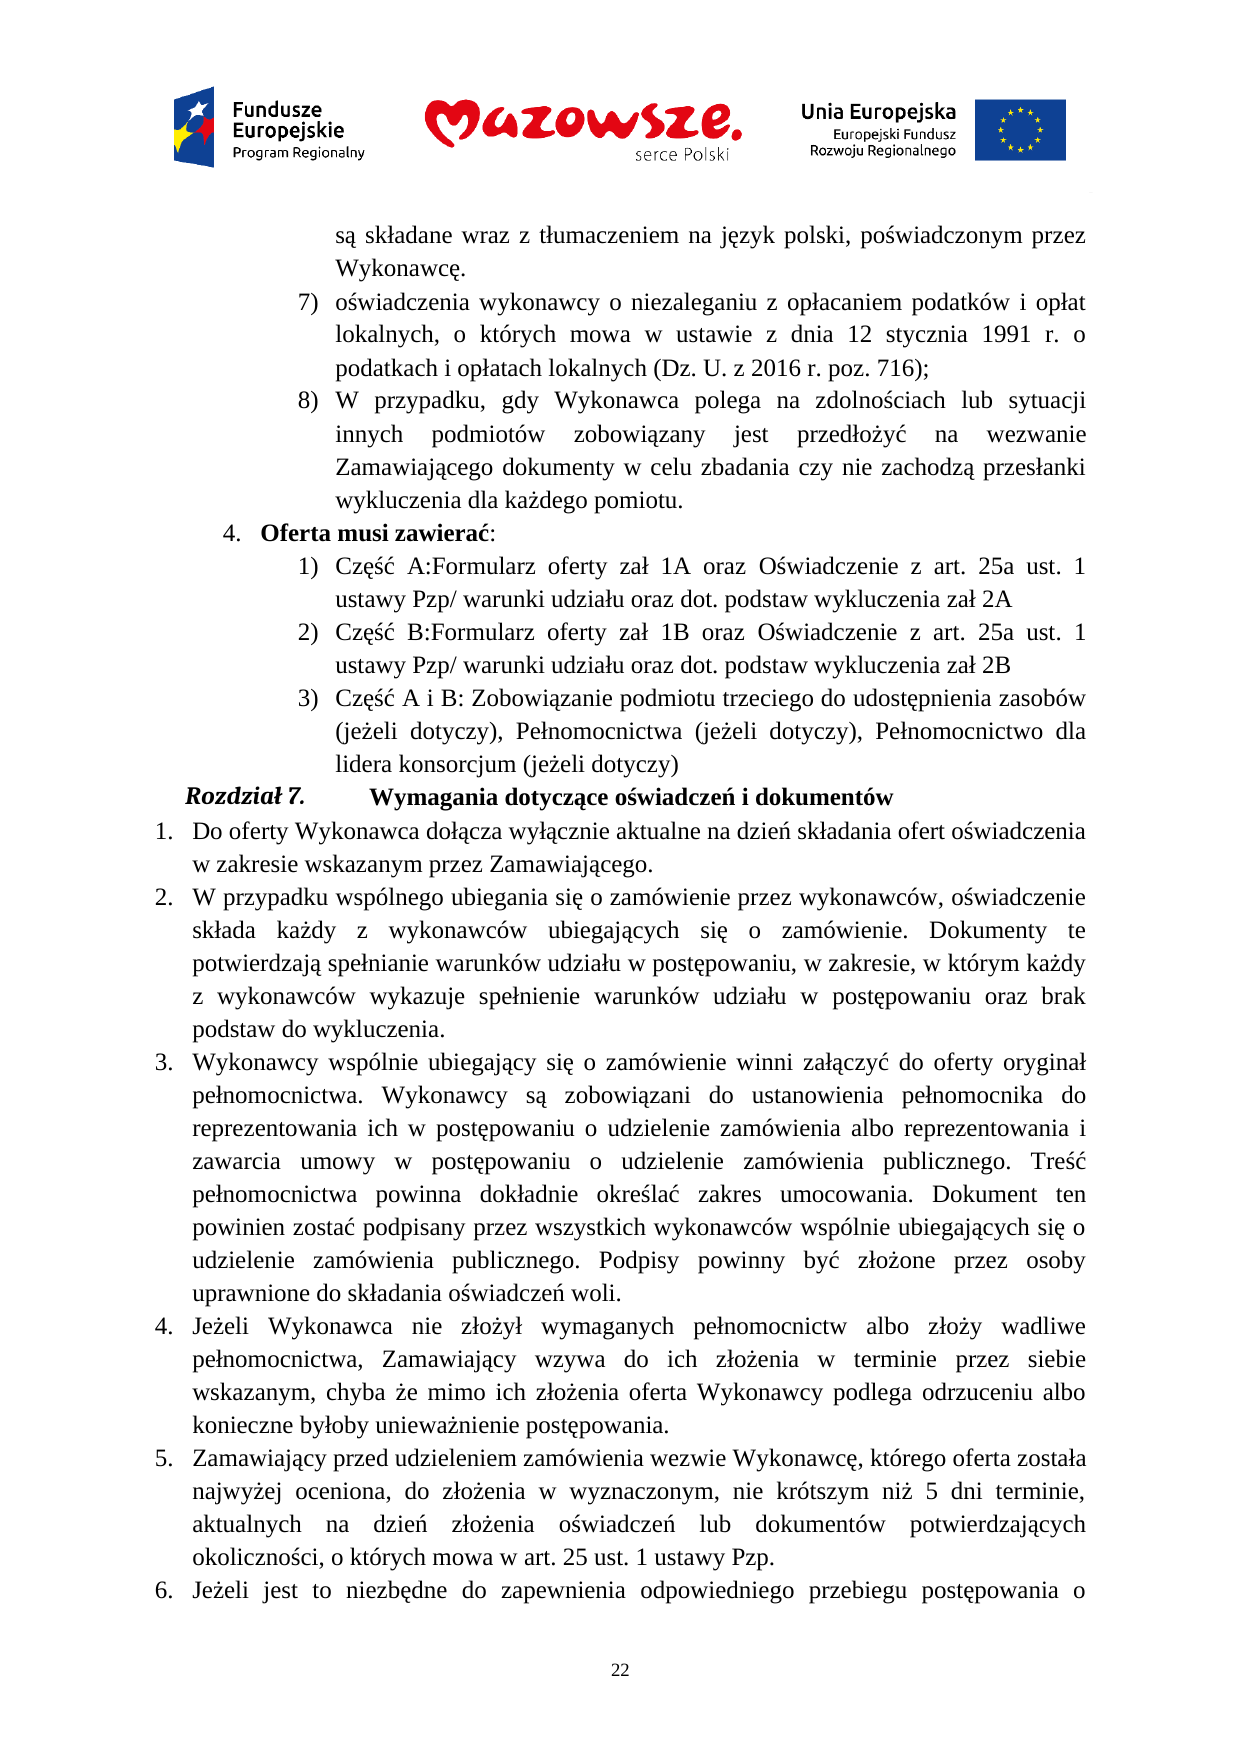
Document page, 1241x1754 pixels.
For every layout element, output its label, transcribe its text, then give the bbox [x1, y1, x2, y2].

list Oferta musi zawierać: [223, 518, 1087, 546]
list Część B:Formularz oferty zał 1B oraz Oświadczenie z art. 25a ust. 1 ustawy Pzp/ warunki udziału oraz dot. podstaw wykluczenia zał 2B [298, 617, 1087, 678]
list oświadczenia wykonawcy o niezaleganiu z opłacaniem podatków i opłat lokalnych, o których mowa w ustawie z dnia 12 stycznia 1991 r. o podatkach i opłatach lokalnych (Dz. U. z 2016 r. poz. 716); [298, 287, 1087, 381]
picture [147, 59, 1093, 193]
list Jeżeli Wykonawca nie złożył wymaganych pełnomocnictw albo złoży wadliwe pełnomocnictwa, Zamawiający wzywa do ich złożenia w terminie przez siebie wskazanym, chyba że mimo ich złożenia oferta Wykonawcy podlega odrzuceniu albo konieczne byłoby unieważnienie postępowania. [154, 1311, 1087, 1439]
list Do oferty Wykonawca dołącza wyłącznie aktualne na dzień składania ofert oświadczenia w zakresie wskazanym przez Zamawiającego. [154, 816, 1087, 878]
list W przypadku, gdy Wykonawca polega na zdolnościach lub sytuacji innych podmiotów zobowiązany jest przedłożyć na wezwanie Zamawiającego dokumenty w celu zbadania czy nie zachodzą przesłanki wykluczenia dla każdego pomiotu. [298, 386, 1087, 513]
list Wykonawcy wspólnie ubiegający się o zamówienie winni załączyć do oferty oryginał pełnomocnictwa. Wykonawcy są zobowiązani do ustanowienia pełnomocnika do reprezentowania ich w postępowaniu o udzielenie zamówienia albo reprezentowania i zawarcia umowy w postępowaniu o udzielenie zamówienia publicznego. Treść pełnomocnictwa powinna dokładnie określać zakres umocowania. Dokument ten powinien zostać podpisany przez wszystkich wykonawców wspólnie ubiegających się o udzielenie zamówienia publicznego. Podpisy powinny być złożone przez osoby uprawnione do składania oświadczeń woli. [154, 1047, 1087, 1307]
list Część A:Formularz oferty zał 1A oraz Oświadczenie z art. 25a ust. 1 ustawy Pzp/ warunki udziału oraz dot. podstaw wykluczenia zał 2A [298, 551, 1087, 612]
list Wymagania dotyczące oświadczeń i dokumentów [185, 782, 1087, 811]
list W przypadku wspólnego ubiegania się o zamówienie przez wykonawców, oświadczenie składa każdy z wykonawców ubiegających się o zamówienie. Dokumenty te potwierdzają spełnianie warunków udziału w postępowaniu, w zakresie, w którym każdy z wykonawców wykazuje spełnienie warunków udziału w postępowaniu oraz brak podstaw do wykluczenia. [154, 882, 1087, 1043]
list Część A i B: Zobowiązanie podmiotu trzeciego do udostępnienia zasobów (jeżeli dotyczy), Pełnomocnictwa (jeżeli dotyczy), Pełnomocnictwo dla lidera konsorcjum (jeżeli dotyczy) [298, 683, 1087, 778]
list Zamawiający przed udzieleniem zamówienia wezwie Wykonawcę, którego oferta została najwyżej oceniona, do złożenia w wyznaczonym, nie krótszym niż 5 dni terminie, aktualnych na dzień złożenia oświadczeń lub dokumentów potwierdzających okoliczności, o których mowa w art. 25 ust. 1 ustawy Pzp. [154, 1443, 1087, 1571]
